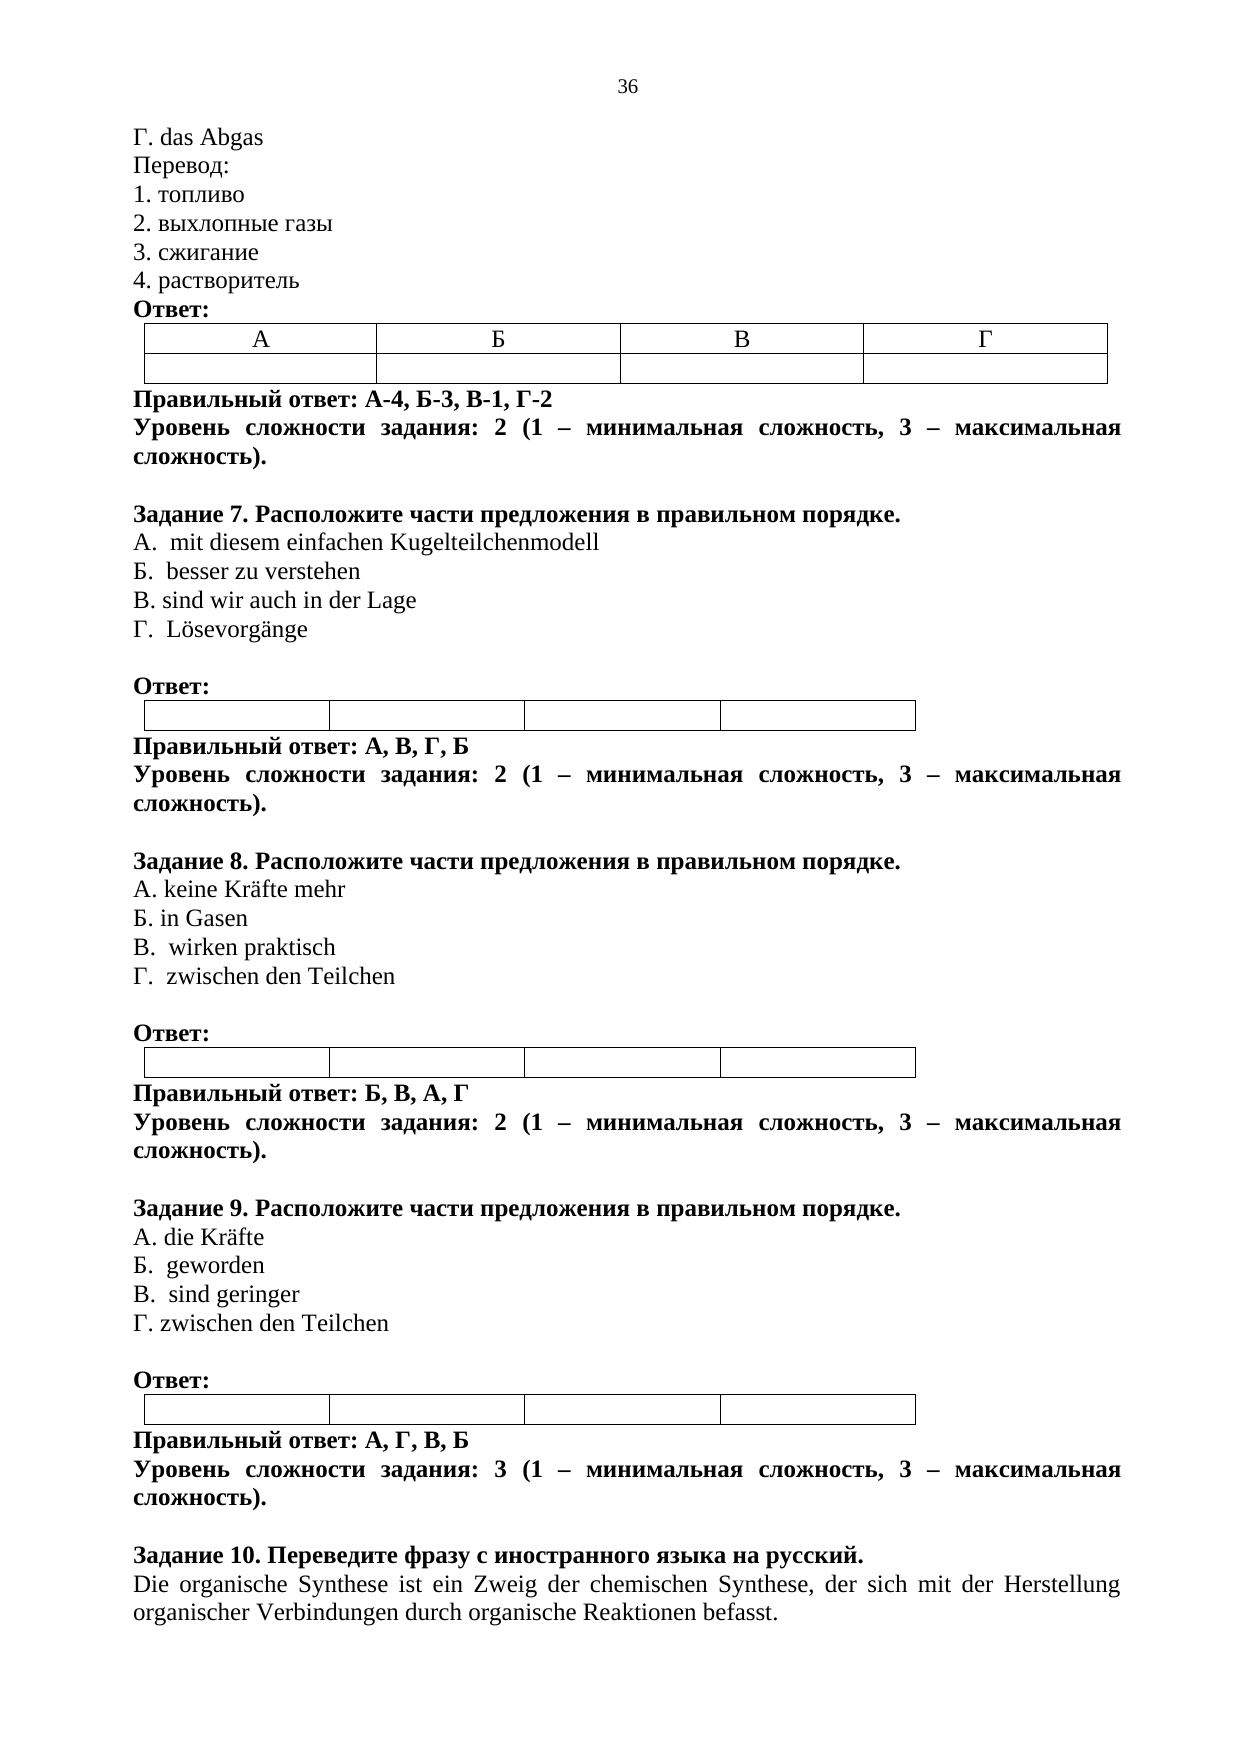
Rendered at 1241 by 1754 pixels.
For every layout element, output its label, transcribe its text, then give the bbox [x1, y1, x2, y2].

text Правильный ответ: А, Г, В, Б [133, 1425, 1122, 1454]
text Задание 9. Расположите части предложения в правильном порядке. [133, 1193, 1122, 1222]
table_header А [145, 324, 376, 353]
text Г. das Abgas [133, 122, 1122, 151]
table_header [525, 701, 720, 730]
table_header [145, 1395, 329, 1424]
text Правильный ответ: А-4, Б-3, В-1, Г-2 [133, 384, 1122, 412]
text Die organische Synthese ist ein Zweig der chemischen Synthese, der sich mit der Herstellung organischer Verbindungen durch organische Reaktionen befasst. [133, 1569, 1122, 1626]
text Г. zwischen den Teilchen [133, 1308, 1122, 1337]
table_cell [864, 354, 1107, 383]
text Уровень сложности задания: 2 (1 – минимальная сложность, 3 – максимальная сложность). [133, 1107, 1122, 1164]
text Перевод: [133, 151, 1122, 179]
table_header [145, 701, 329, 730]
table_header [525, 1395, 720, 1424]
table_header [330, 701, 524, 730]
text 1. топливо [133, 179, 1122, 208]
table_header Б [377, 324, 620, 353]
text 2. выхлопные газы [133, 208, 1122, 237]
table_header [721, 701, 915, 730]
text Задание 7. Расположите части предложения в правильном порядке. [133, 499, 1122, 527]
text Правильный ответ: Б, В, А, Г [133, 1078, 1122, 1107]
text А. keine Kräfte mehr [133, 874, 1122, 903]
text В. wirken praktisch [162, 932, 1122, 961]
text Уровень сложности задания: 3 (1 – минимальная сложность, 3 – максимальная сложность). [133, 1454, 1122, 1511]
text Ответ: [133, 671, 1122, 700]
table_cell [145, 354, 376, 383]
table_header [525, 1048, 720, 1077]
text Б. besser zu verstehen [133, 556, 1122, 585]
text В. sind geringer [162, 1279, 1122, 1308]
text Правильный ответ: А, В, Г, Б [133, 731, 1122, 759]
table_header [145, 1048, 329, 1077]
table_header [330, 1048, 524, 1077]
text Ответ: [133, 1365, 1122, 1394]
text А. mit diesem einfachen Kugelteilchenmodell [133, 527, 1122, 556]
table_header Г [864, 324, 1107, 353]
text 3. сжигание [133, 237, 1122, 266]
text А. die Kräfte [163, 1222, 1122, 1250]
table_cell [621, 354, 863, 383]
text Ответ: [133, 1018, 1122, 1047]
text Б. geworden [133, 1250, 1122, 1279]
table_header В [621, 324, 863, 353]
text Б. in Gasen [133, 903, 1122, 932]
text Г. zwischen den Teilchen [133, 961, 1122, 989]
text Задание 10. Переведите фразу с иностранного языка на русский. [133, 1540, 1122, 1569]
table_cell [377, 354, 620, 383]
text Задание 8. Расположите части предложения в правильном порядке. [133, 846, 1122, 874]
text Ответ: [133, 294, 1122, 323]
table_header [721, 1048, 915, 1077]
text В. sind wir auch in der Lage [162, 585, 1122, 614]
text 4. растворитель [133, 266, 1122, 294]
text Уровень сложности задания: 2 (1 – минимальная сложность, 3 – максимальная сложность). [133, 412, 1122, 470]
table_header [721, 1395, 915, 1424]
text Уровень сложности задания: 2 (1 – минимальная сложность, 3 – максимальная сложность). [133, 759, 1122, 817]
text Г. Lösevorgänge [133, 614, 1122, 642]
table_header [330, 1395, 524, 1424]
